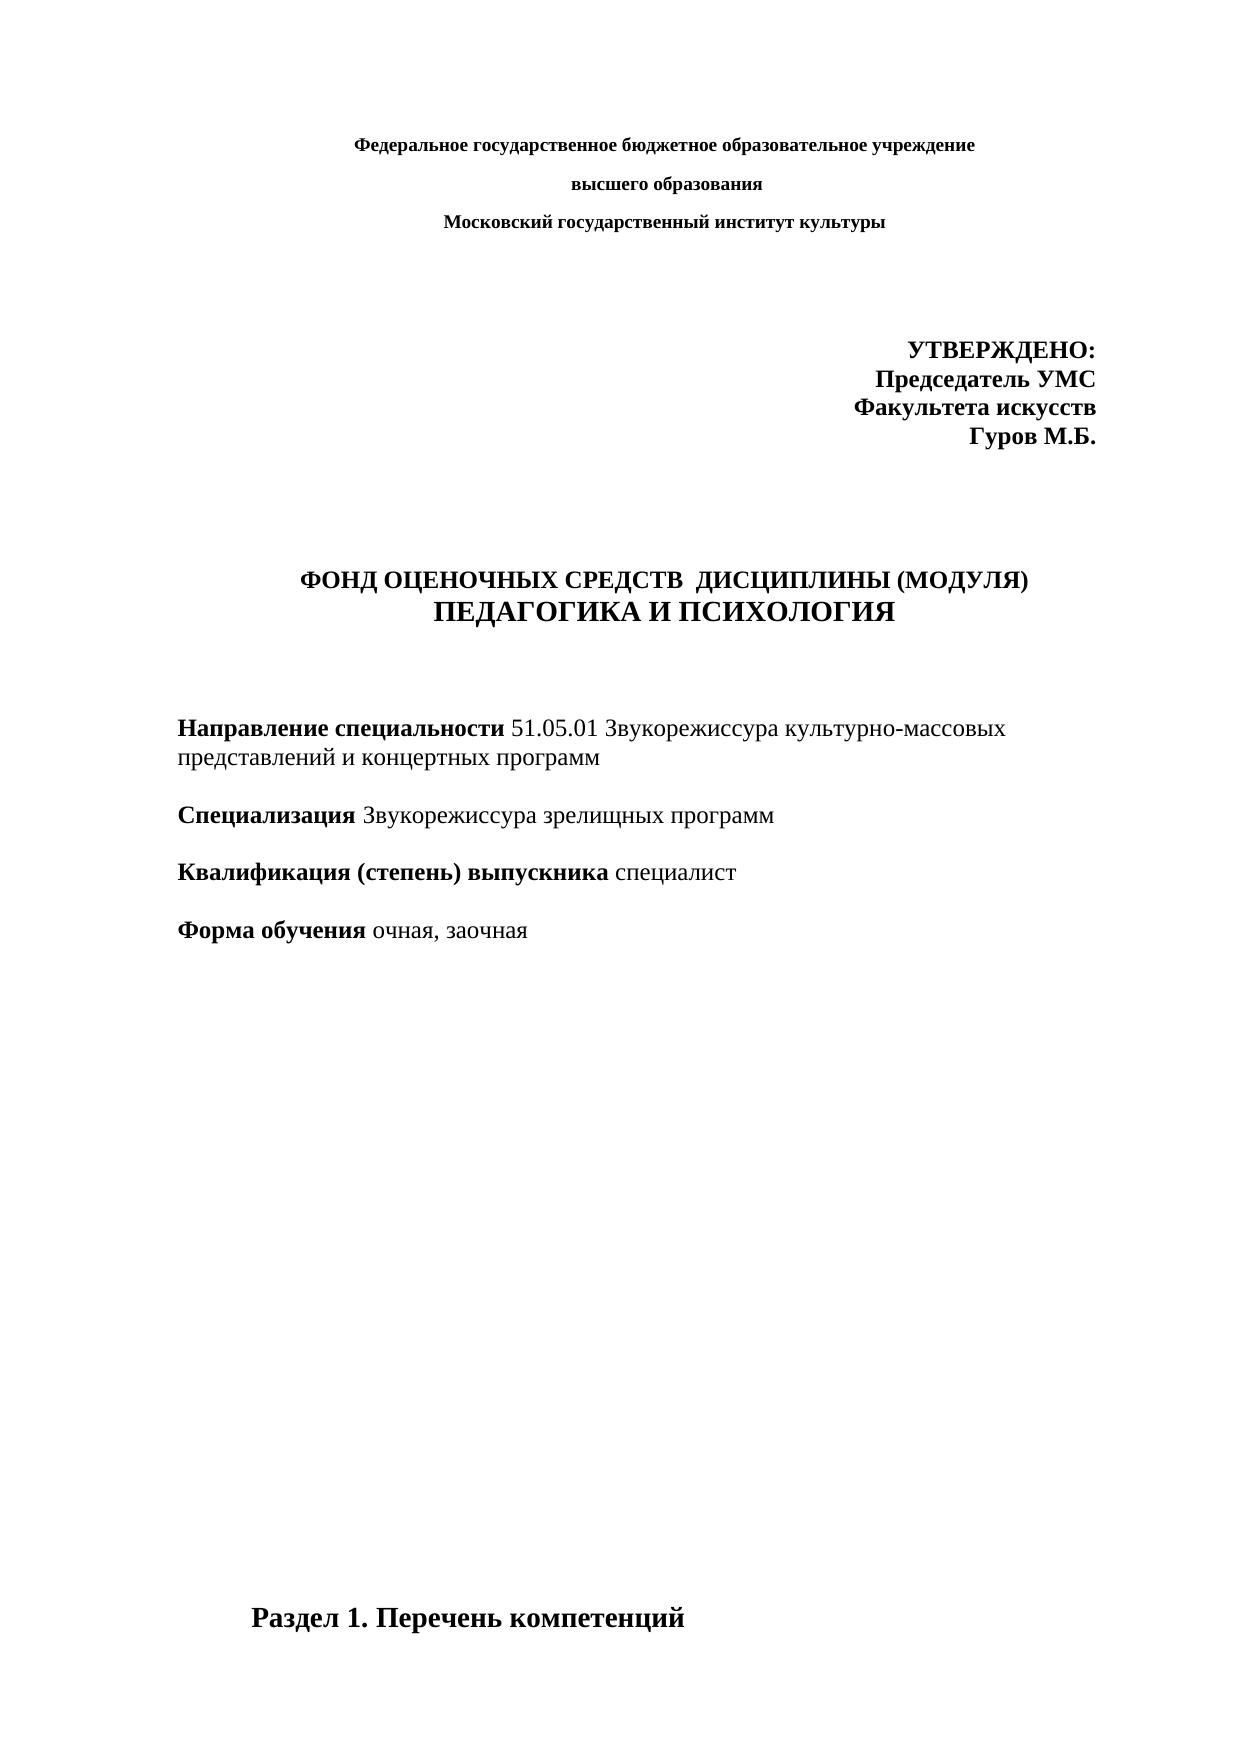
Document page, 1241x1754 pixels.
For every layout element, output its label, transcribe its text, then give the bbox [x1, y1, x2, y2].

text Специализация Звукорежиссура зрелищных программ [177, 800, 1152, 828]
text Федеральное государственное бюджетное образовательное учреждение [177, 134, 1152, 172]
text ФОНД ОЦЕНОЧНЫХ СРЕДСТВ ДИСЦИПЛИНЫ (МОДУЛЯ) ПЕДАГОГИКА И ПСИХОЛОГИЯ [177, 565, 1152, 627]
text Направление специальности 51.05.01 Звукорежиссура культурно-массовых представлений и концертных программ [177, 713, 1152, 771]
table_header УТВЕРЖДЕНО: Председатель УМС Факультета искусств Гуров М.Б. [665, 335, 1107, 450]
text Форма обучения очная, заочная [177, 915, 1152, 943]
text Квалификация (степень) выпускника специалист [177, 857, 1152, 886]
text высшего образования [177, 172, 1152, 210]
text Раздел 1. Перечень компетенций [177, 1600, 1152, 1633]
text Московский государственный институт культуры [177, 210, 1152, 249]
